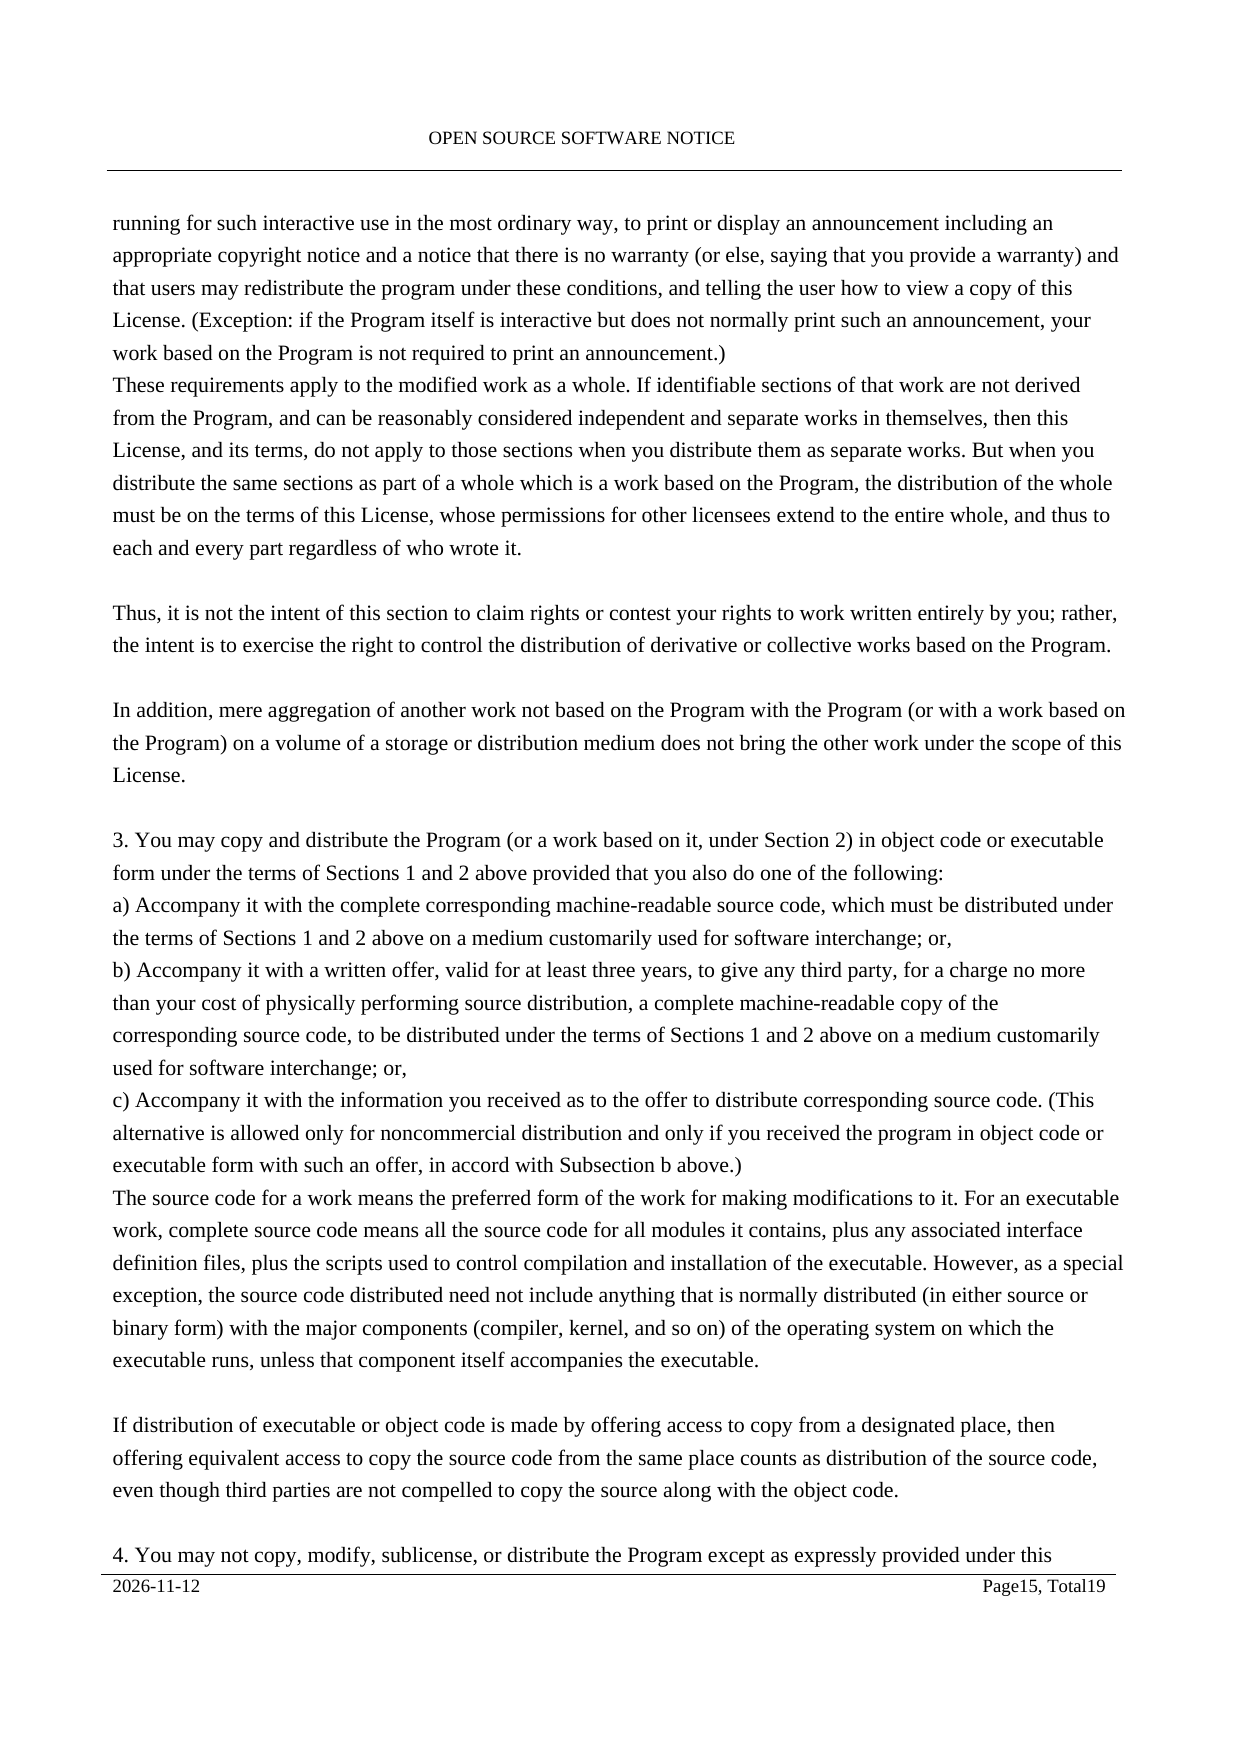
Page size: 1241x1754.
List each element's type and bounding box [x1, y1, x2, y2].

text [112, 206, 1128, 1571]
